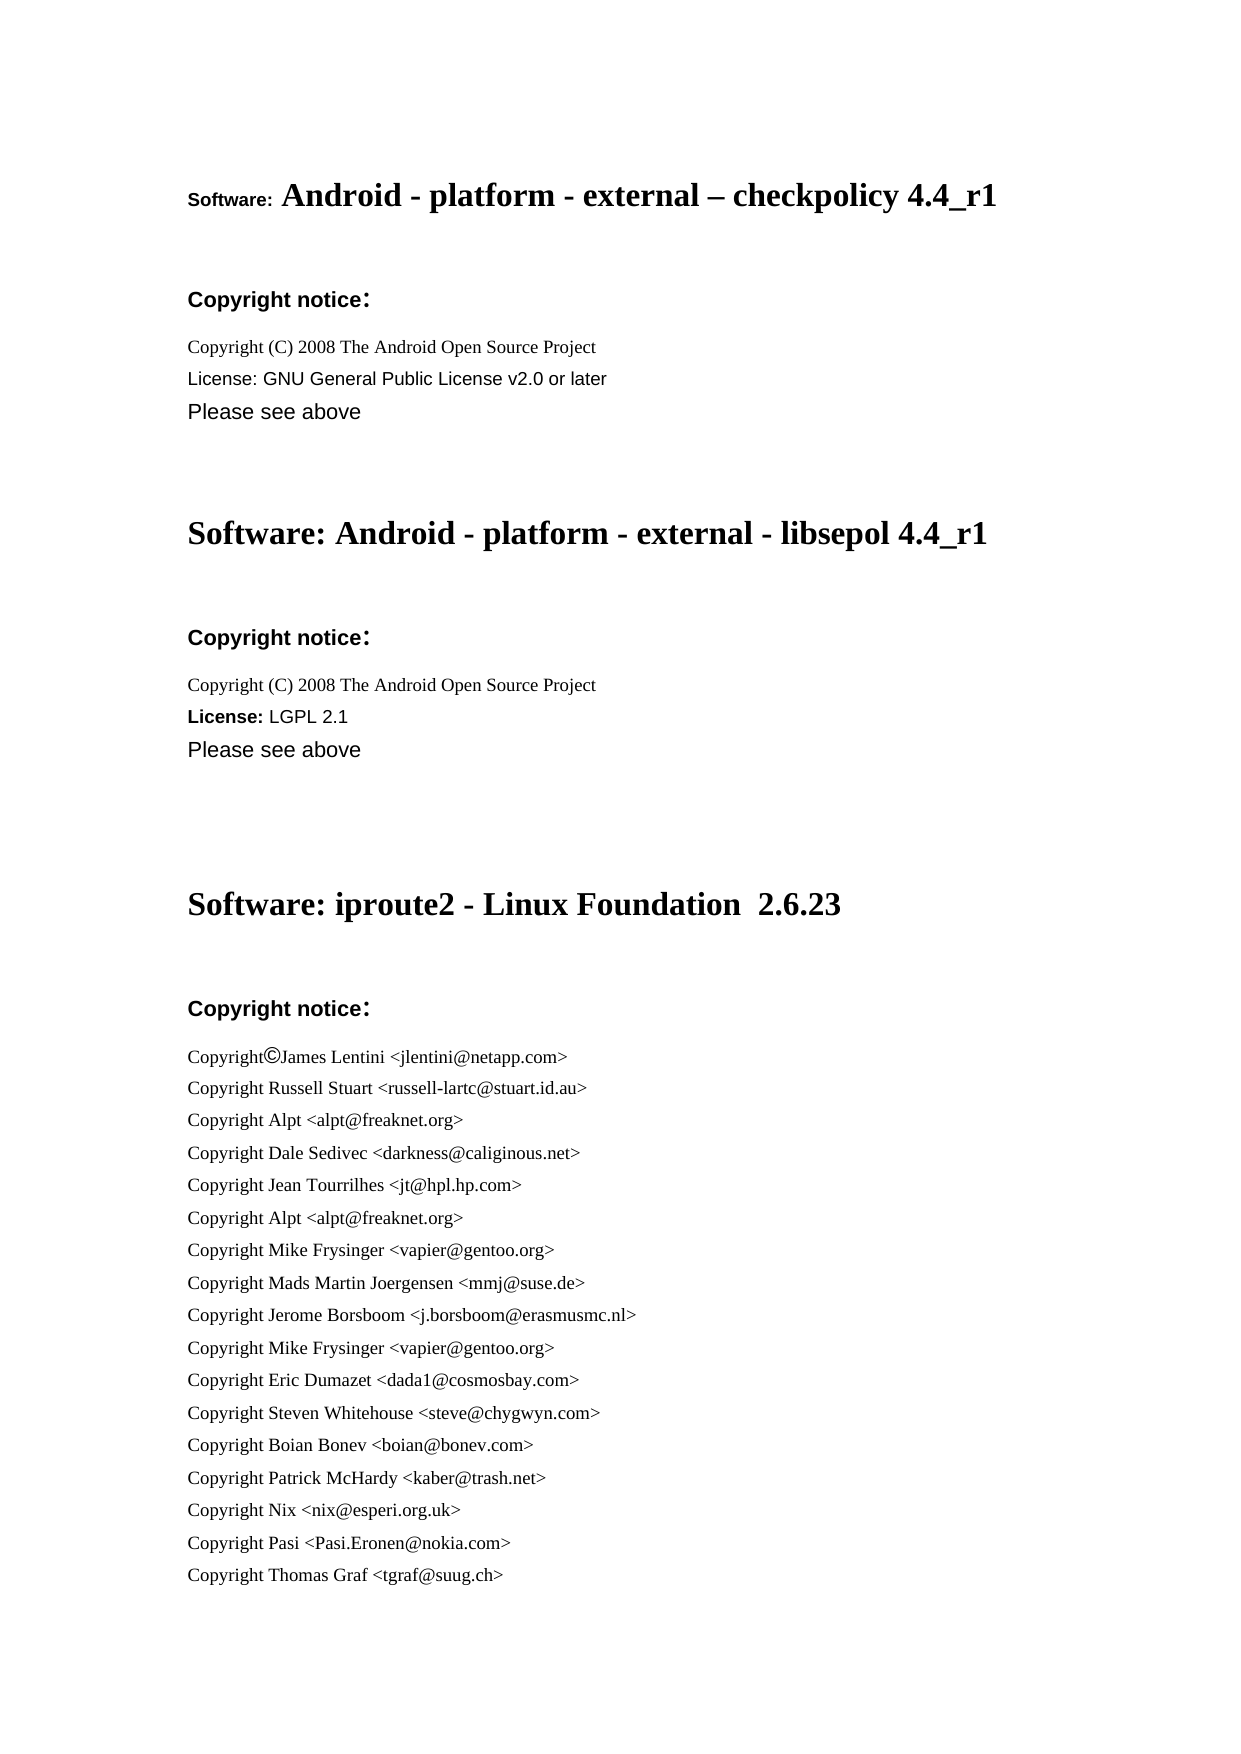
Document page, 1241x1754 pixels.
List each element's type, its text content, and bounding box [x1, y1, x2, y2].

text Copyright Dale Sedivec <darkness@caliginous.net> [187, 1136, 1053, 1169]
text Copyright Alpt <alpt@freaknet.org> [187, 1201, 1053, 1234]
text Copyright Jean Tourrilhes <jt@hpl.hp.com> [187, 1169, 1053, 1201]
text Copyright Nix <nix@esperi.org.uk> [187, 1494, 1053, 1526]
subtitle Software: Android - platform - external – checkpolicy 4.4_r1 [187, 162, 1053, 227]
text Copyright Mike Frysinger <vapier@gentoo.org> [187, 1234, 1053, 1266]
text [187, 363, 1053, 395]
text Copyright notice： [187, 282, 1053, 314]
text Copyright Jerome Borsboom <j.borsboom@erasmusmc.nl> [187, 1299, 1053, 1331]
subtitle Software: iproute2 - Linux Foundation 2.6.23 [187, 871, 1053, 936]
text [187, 330, 1053, 363]
text Copyright Eric Dumazet <dada1@cosmosbay.com> [187, 1364, 1053, 1396]
text Please see above [187, 733, 1053, 766]
subtitle Software: Android - platform - external - libsepol 4.4_r1 [187, 500, 1053, 565]
text Copyright Thomas Graf <tgraf@suug.ch> [187, 1559, 1053, 1591]
text Copyright©James Lentini <jlentini@netapp.com> [187, 1039, 1053, 1071]
text Copyright notice： [187, 991, 1053, 1023]
text Copyright notice： [187, 620, 1053, 652]
text Copyright Steven Whitehouse <steve@chygwyn.com> [187, 1396, 1053, 1429]
text Copyright Alpt <alpt@freaknet.org> [187, 1104, 1053, 1136]
text Copyright Russell Stuart <russell-lartc@stuart.id.au> [187, 1071, 1053, 1104]
text Please see above [187, 395, 1053, 428]
text Copyright Boian Bonev <boian@bonev.com> [187, 1429, 1053, 1461]
text Copyright (C) 2008 The Android Open Source Project [187, 668, 1053, 701]
text Copyright Pasi <Pasi.Eronen@nokia.com> [187, 1526, 1053, 1559]
text Copyright Mads Martin Joergensen <mmj@suse.de> [187, 1266, 1053, 1299]
text Copyright Mike Frysinger <vapier@gentoo.org> [187, 1331, 1053, 1364]
text License: LGPL 2.1 [187, 701, 1053, 733]
text Copyright Patrick McHardy <kaber@trash.net> [187, 1461, 1053, 1494]
